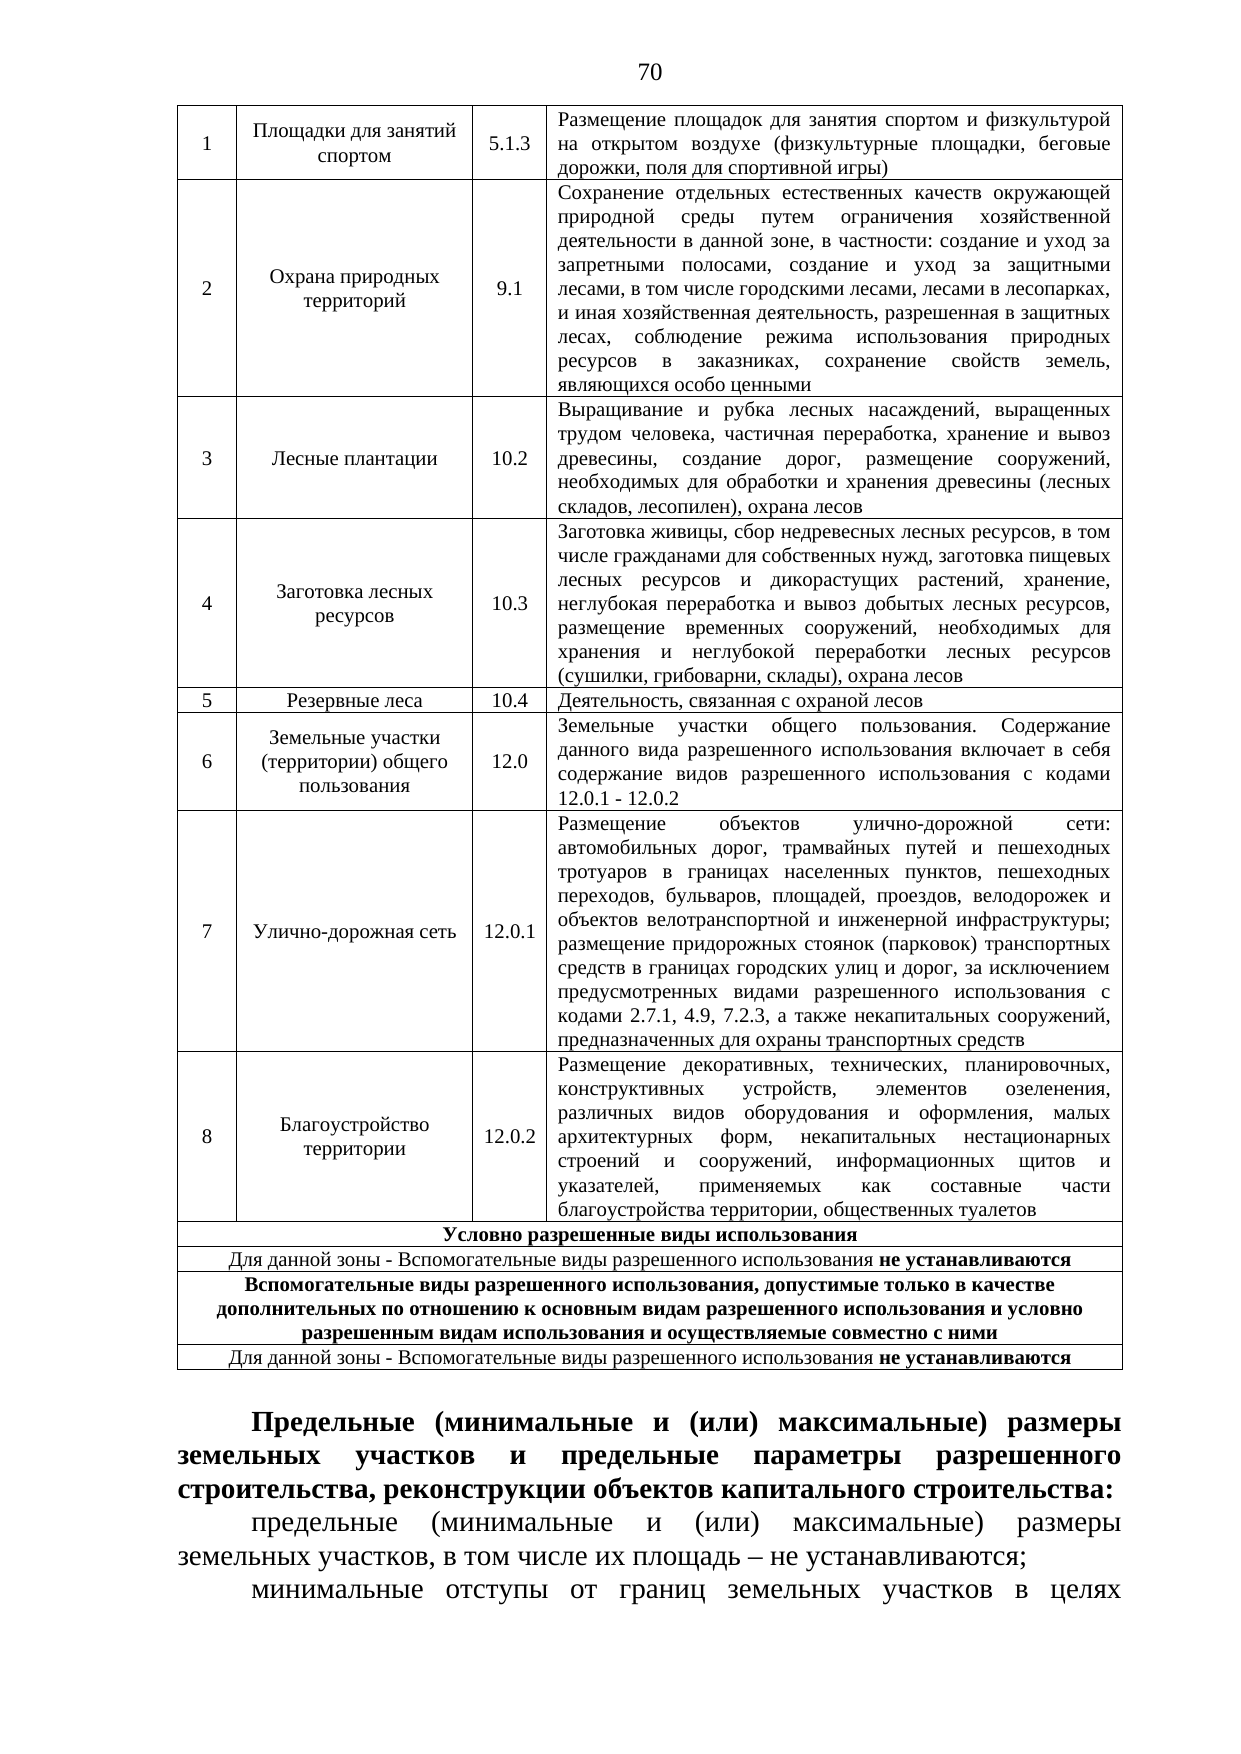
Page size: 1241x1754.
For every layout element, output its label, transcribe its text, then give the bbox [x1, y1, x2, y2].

text Предельные (минимальные и (или) максимальные) размеры земельных участков и предельные параметры разрешенного строительства, реконструкции объектов капитального строительства: [177, 1404, 1122, 1504]
table_cell Для данной зоны - Вспомогательные виды разрешенного использования не устанавливаются [178, 1247, 1122, 1271]
table_cell Размещение объектов улично-дорожной сети: автомобильных дорог, трамвайных путей и пешеходных тротуаров в границах населенных пунктов, пешеходных переходов, бульваров, площадей, проездов, велодорожек и объектов велотранспортной и инженерной инфраструктуры; размещение придорожных стоянок (парковок) транспортных средств в границах городских улиц и дорог, за исключением предусмотренных видами разрешенного использования с кодами 2.7.1, 4.9, 7.2.3, а также некапитальных сооружений, предназначенных для охраны транспортных средств [547, 811, 1122, 1051]
table_cell Сохранение отдельных естественных качеств окружающей природной среды путем ограничения хозяйственной деятельности в данной зоне, в частности: создание и уход за запретными полосами, создание и уход за защитными лесами, в том числе городскими лесами, лесами в лесопарках, и иная хозяйственная деятельность, разрешенная в защитных лесах, соблюдение режима использования природных ресурсов в заказниках, сохранение свойств земель, являющихся особо ценными [547, 180, 1122, 396]
table_cell Вспомогательные виды разрешенного использования, допустимые только в качестве дополнительных по отношению к основным видам разрешенного использования и условно разрешенным видам использования и осуществляемые совместно с ними [178, 1272, 1122, 1344]
table_cell 12.0.2 [473, 1052, 546, 1221]
table_cell Размещение площадок для занятия спортом и физкультурой на открытом воздухе (физкультурные площадки, беговые дорожки, поля для спортивной игры) [547, 106, 1122, 179]
table_cell Для данной зоны - Вспомогательные виды разрешенного использования не устанавливаются [178, 1345, 1122, 1369]
table_cell 1 [178, 106, 236, 179]
table_cell Деятельность, связанная с охраной лесов [547, 688, 1122, 712]
table_cell Заготовка живицы, сбор недревесных лесных ресурсов, в том числе гражданами для собственных нужд, заготовка пищевых лесных ресурсов и дикорастущих растений, хранение, неглубокая переработка и вывоз добытых лесных ресурсов, размещение временных сооружений, необходимых для хранения и неглубокой переработки лесных ресурсов (сушилки, грибоварни, склады), охрана лесов [547, 519, 1122, 687]
table_cell Площадки для занятий спортом [237, 106, 472, 179]
table_cell Охрана природных территорий [237, 180, 472, 396]
text предельные (минимальные и (или) максимальные) размеры земельных участков, в том числе их площадь – не устанавливаются; [177, 1504, 1122, 1571]
table_cell 12.0 [473, 713, 546, 809]
table_cell Размещение декоративных, технических, планировочных, конструктивных устройств, элементов озеленения, различных видов оборудования и оформления, малых архитектурных форм, некапитальных нестационарных строений и сооружений, информационных щитов и указателей, применяемых как составные части благоустройства территории, общественных туалетов [547, 1052, 1122, 1221]
table_cell 9.1 [473, 180, 546, 396]
table_cell Резервные леса [237, 688, 472, 712]
table_cell 10.3 [473, 519, 546, 687]
table_cell 10.4 [473, 688, 546, 712]
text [177, 1571, 1122, 1605]
table_cell Лесные плантации [237, 397, 472, 518]
table_cell 5.1.3 [473, 106, 546, 179]
table_cell 7 [178, 811, 236, 1051]
table_cell 2 [178, 180, 236, 396]
table_cell Благоустройство территории [237, 1052, 472, 1221]
table_cell 12.0.1 [473, 811, 546, 1051]
table_cell Заготовка лесных ресурсов [237, 519, 472, 687]
table_cell 8 [178, 1052, 236, 1221]
table_cell Выращивание и рубка лесных насаждений, выращенных трудом человека, частичная переработка, хранение и вывоз древесины, создание дорог, размещение сооружений, необходимых для обработки и хранения древесины (лесных складов, лесопилен), охрана лесов [547, 397, 1122, 518]
table_cell Земельные участки общего пользования. Содержание данного вида разрешенного использования включает в себя содержание видов разрешенного использования с кодами 12.0.1 - 12.0.2 [547, 713, 1122, 809]
table_cell 5 [178, 688, 236, 712]
table_cell 3 [178, 397, 236, 518]
table_cell Улично-дорожная сеть [237, 811, 472, 1051]
table_cell Условно разрешенные виды использования [178, 1222, 1122, 1246]
table_cell 4 [178, 519, 236, 687]
table_cell 10.2 [473, 397, 546, 518]
table_cell Земельные участки (территории) общего пользования [237, 713, 472, 809]
table_cell 6 [178, 713, 236, 809]
